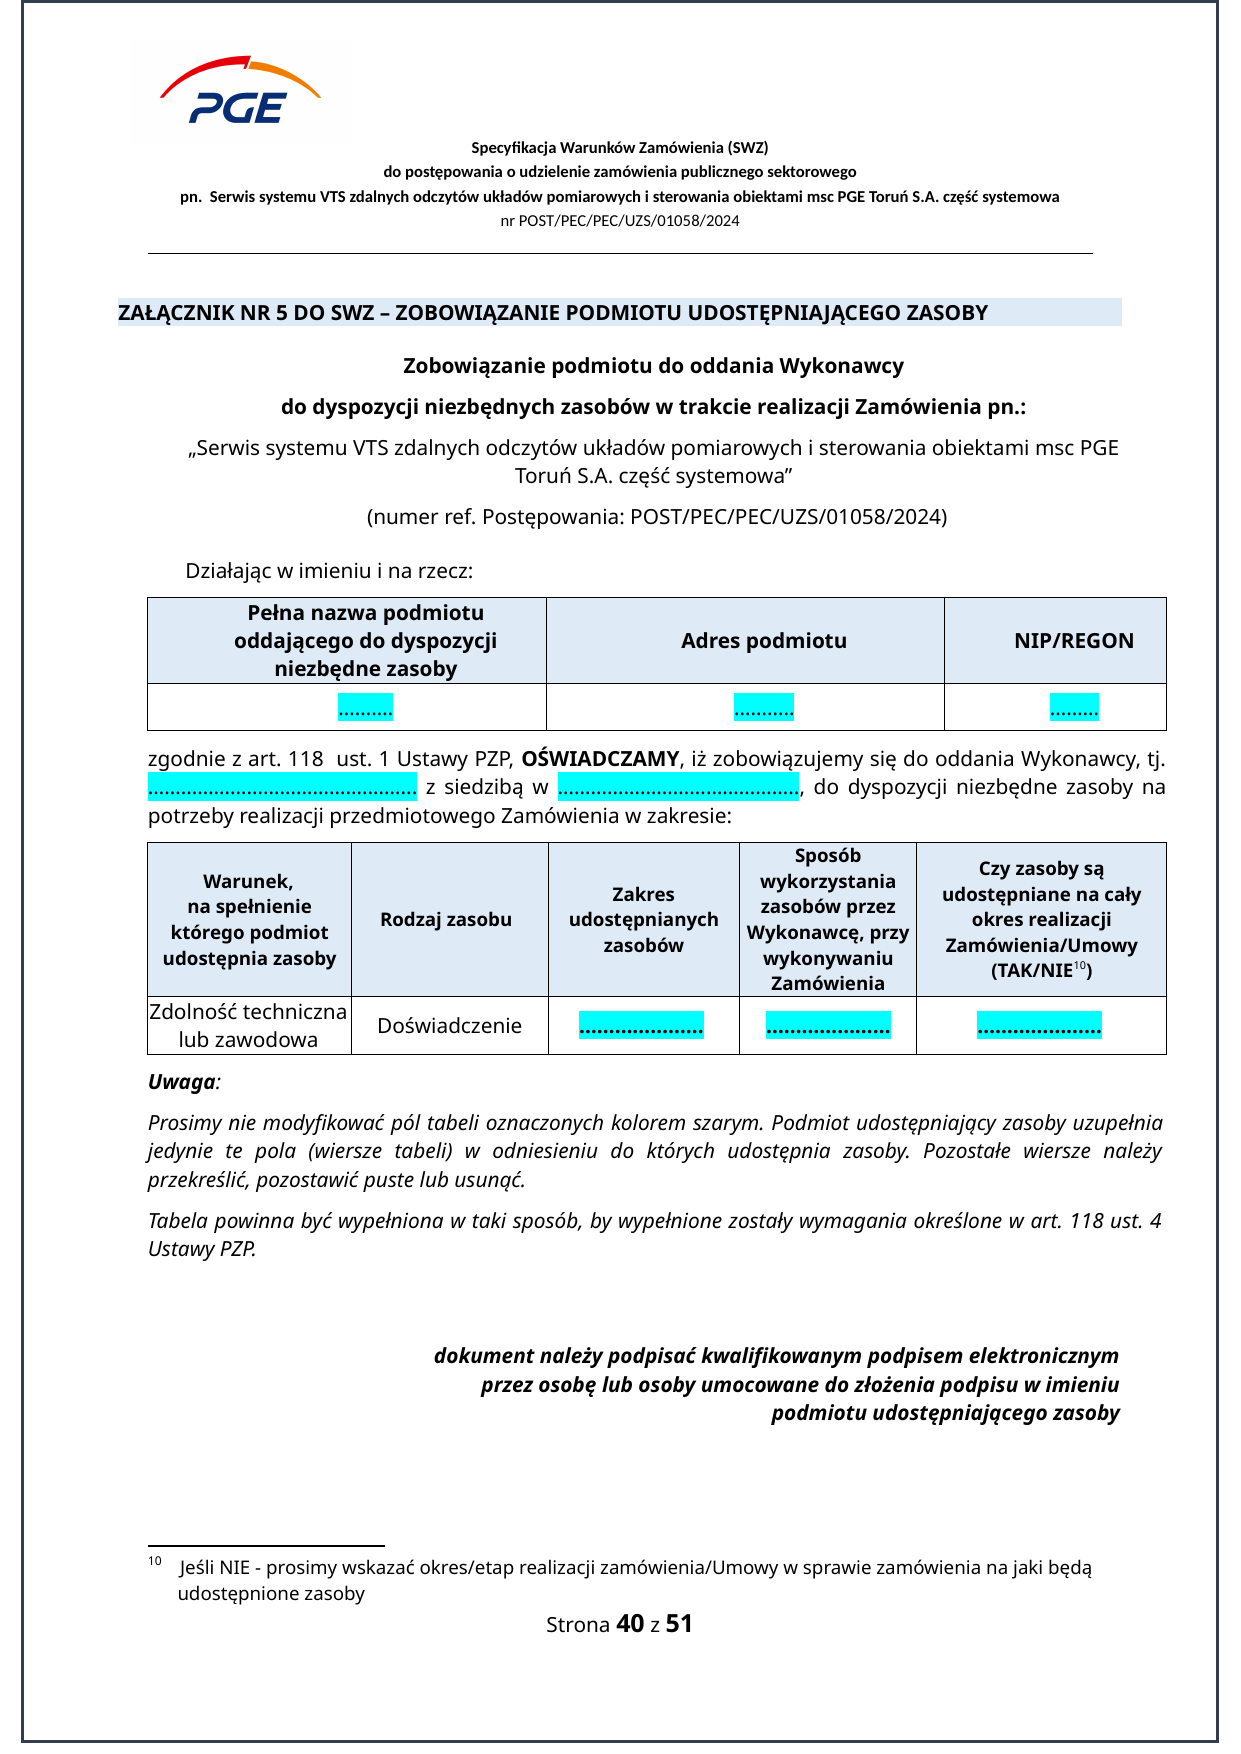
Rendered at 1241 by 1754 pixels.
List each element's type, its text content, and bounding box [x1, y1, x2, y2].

table_cell ………………… [740, 997, 916, 1054]
table_header Warunek, na spełnienie którego podmiot udostępnia zasoby [148, 843, 351, 996]
table_cell Doświadczenie [352, 997, 548, 1054]
table_header Czy zasoby są udostępniane na cały okres realizacji Zamówienia/Umowy (TAK/NIE) [917, 843, 1166, 996]
subtitle do dyspozycji niezbędnych zasobów w trakcie realizacji Zamówienia pn.: [185, 392, 1122, 420]
table_header Pełna nazwa podmiotu oddającego do dyspozycji niezbędne zasoby [148, 598, 546, 683]
subtitle ZAŁĄCZNIK NR 5 DO SWZ – ZOBOWIĄZANIE podmiotu udostępniającego zasoby [118, 298, 1122, 326]
subtitle (numer ref. Postępowania: POST/PEC/PEC/UZS/01058/2024) [192, 502, 1122, 531]
subtitle Uwaga: [148, 1067, 1122, 1096]
subtitle dokument należy podpisać kwalifikowanym podpisem elektronicznym [148, 1341, 1122, 1370]
table_cell ………. [148, 684, 546, 730]
table_header NIP/REGON [945, 598, 1166, 683]
subtitle Tabela powinna być wypełniona w taki sposób, by wypełnione zostały wymagania określone w art. 118 ust. 4 Ustawy PZP. [148, 1206, 1166, 1263]
subtitle przez osobę lub osoby umocowane do złożenia podpisu w imieniu [148, 1370, 1122, 1398]
subtitle Zobowiązanie podmiotu do oddania Wykonawcy [185, 351, 1122, 379]
subtitle „Serwis systemu VTS zdalnych odczytów układów pomiarowych i sterowania obiektami msc PGE Toruń S.A. część systemowa” [185, 433, 1122, 490]
subtitle zgodnie z art. 118 ust. 1 Ustawy PZP, OŚWIADCZAMY, iż zobowiązujemy się do oddania Wykonawcy, tj. ………………………………….……... z siedzibą w …………………………………….., do dyspozycji niezbędne zasoby na potrzeby realizacji przedmiotowego Zamówienia w zakresie: [148, 744, 1166, 829]
table_header Sposób wykorzystania zasobów przez Wykonawcę, przy wykonywaniu Zamówienia [740, 843, 916, 996]
table_cell ……… [945, 684, 1166, 730]
subtitle Działając w imieniu i na rzecz: [185, 556, 1122, 584]
table_header Rodzaj zasobu [352, 843, 548, 996]
subtitle Prosimy nie modyfikować pól tabeli oznaczonych kolorem szarym. Podmiot udostępniający zasoby uzupełnia jedynie te pola (wiersze tabeli) w odniesieniu do których udostępnia zasoby. Pozostałe wiersze należy przekreślić, pozostawić puste lub usunąć. [148, 1108, 1166, 1193]
table_header Adres podmiotu [547, 598, 944, 683]
table_header Zakres udostępnianych zasobów [549, 843, 739, 996]
picture [131, 39, 351, 145]
subtitle podmiotu udostępniającego zasoby [148, 1398, 1122, 1427]
table_cell ………………… [549, 997, 739, 1054]
table_cell ………………… [917, 997, 1166, 1054]
table_cell ……….. [547, 684, 944, 730]
table_cell Zdolność techniczna lub zawodowa [148, 997, 351, 1054]
